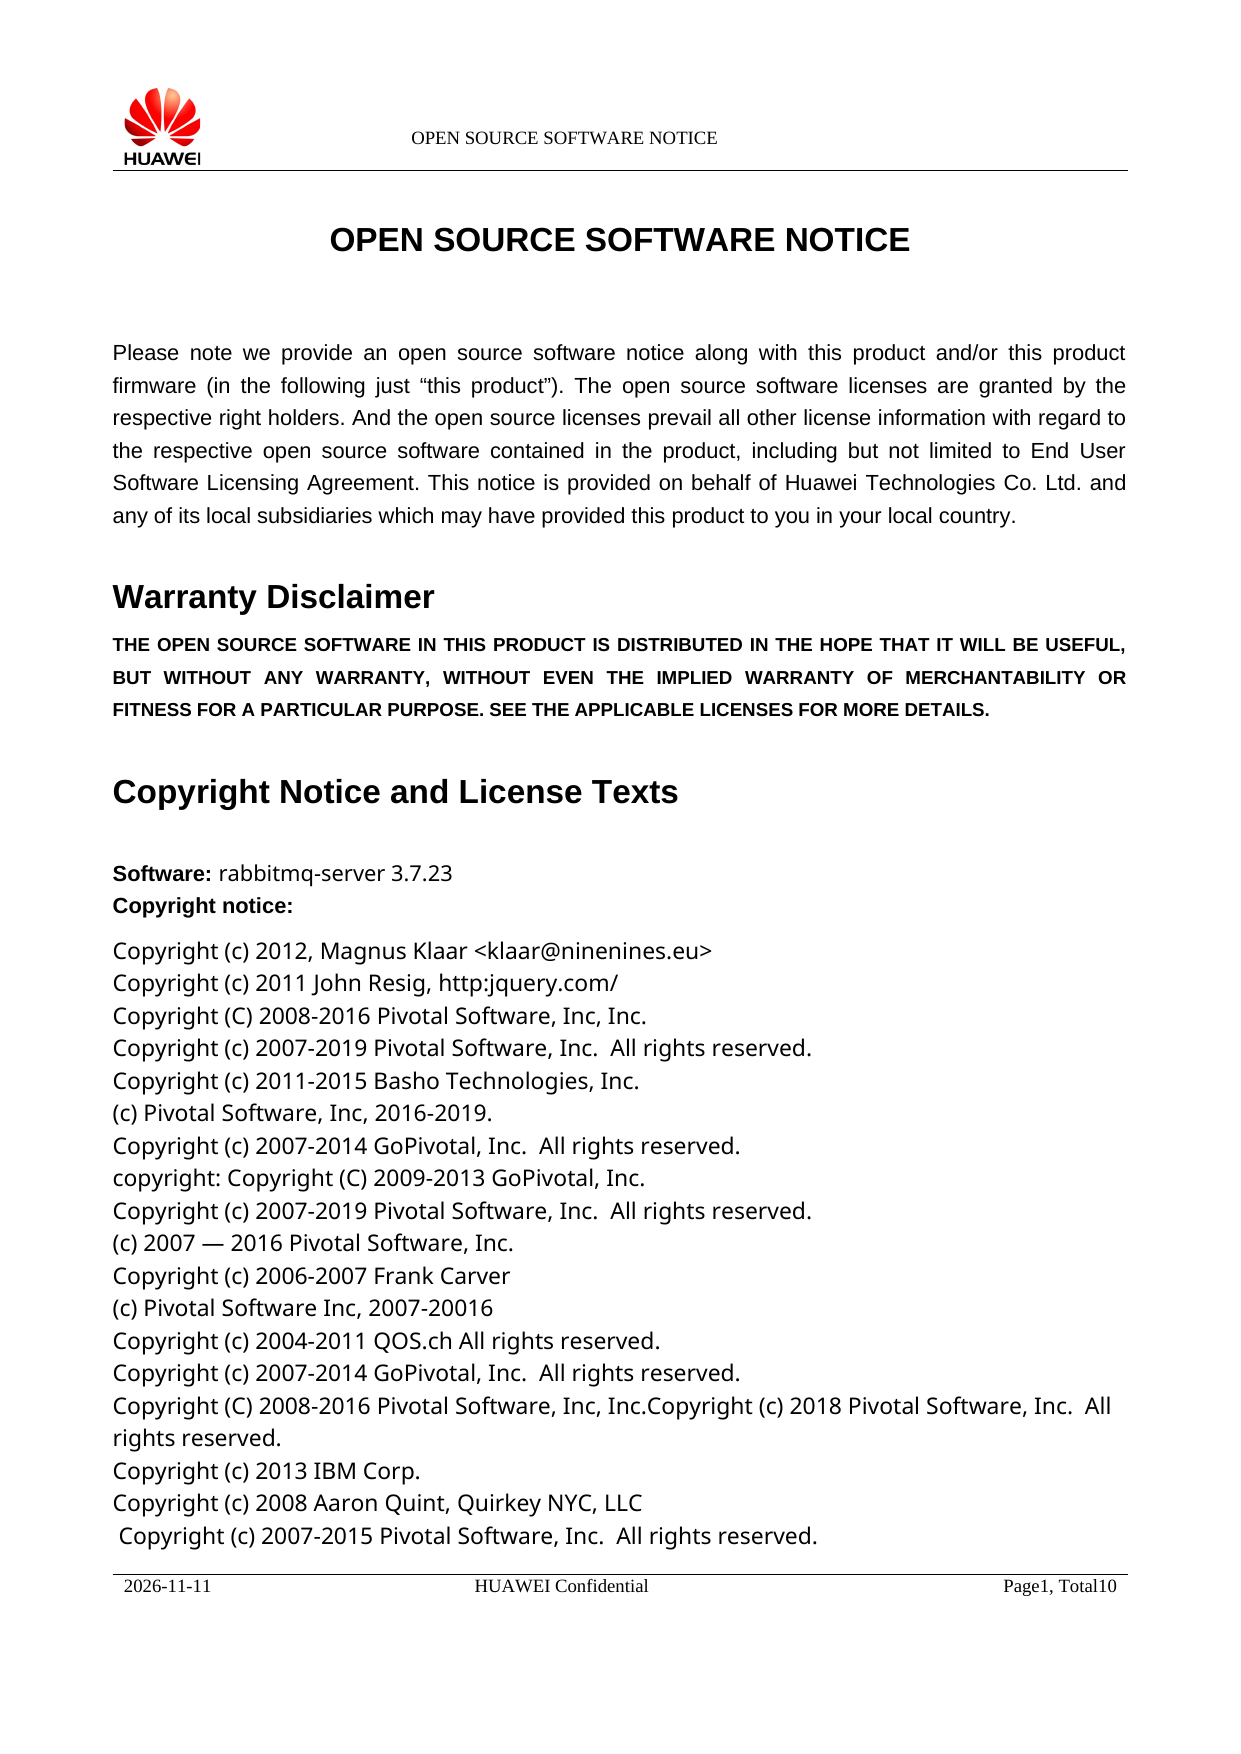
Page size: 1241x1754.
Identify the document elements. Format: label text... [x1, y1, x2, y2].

text Copyright notice: [112, 889, 1128, 921]
text OPEN SOURCE SOFTWARE NOTICE [112, 206, 1128, 271]
text Warranty Disclaimer [112, 564, 1128, 629]
text Copyright Notice and License Texts [112, 759, 1128, 824]
text Please note we provide an open source software notice along with this product and/or this product firmware (in the following just “this product”). The open source software licenses are granted by the respective right holders. And the open source licenses prevail all other license information with regard to the respective open source software contained in the product, including but not limited to End User Software Licensing Agreement. This notice is provided on behalf of Huawei Technologies Co. Ltd. and any of its local subsidiaries which may have provided this product to you in your local country. [112, 336, 1128, 531]
picture [124, 88, 201, 165]
text The open source software in this product is distributed in the hope that it will be useful, but WITHOUT ANY WARRANTY, without even the implied warranty of MERCHANTABILITY or FITNESS FOR A PARTICULAR PURPOSE. See the applicable licenses for more details. [112, 629, 1128, 726]
title Software: rabbitmq-server 3.7.23 [112, 856, 1128, 889]
text Copyright (c) 2012, Magnus Klaar <klaar@ninenines.eu> Copyright (c) 2011 John Resig, http:jquery.com/ Copyright (C) 2008-2016 Pivotal Software, Inc, Inc. [112, 934, 1128, 1031]
